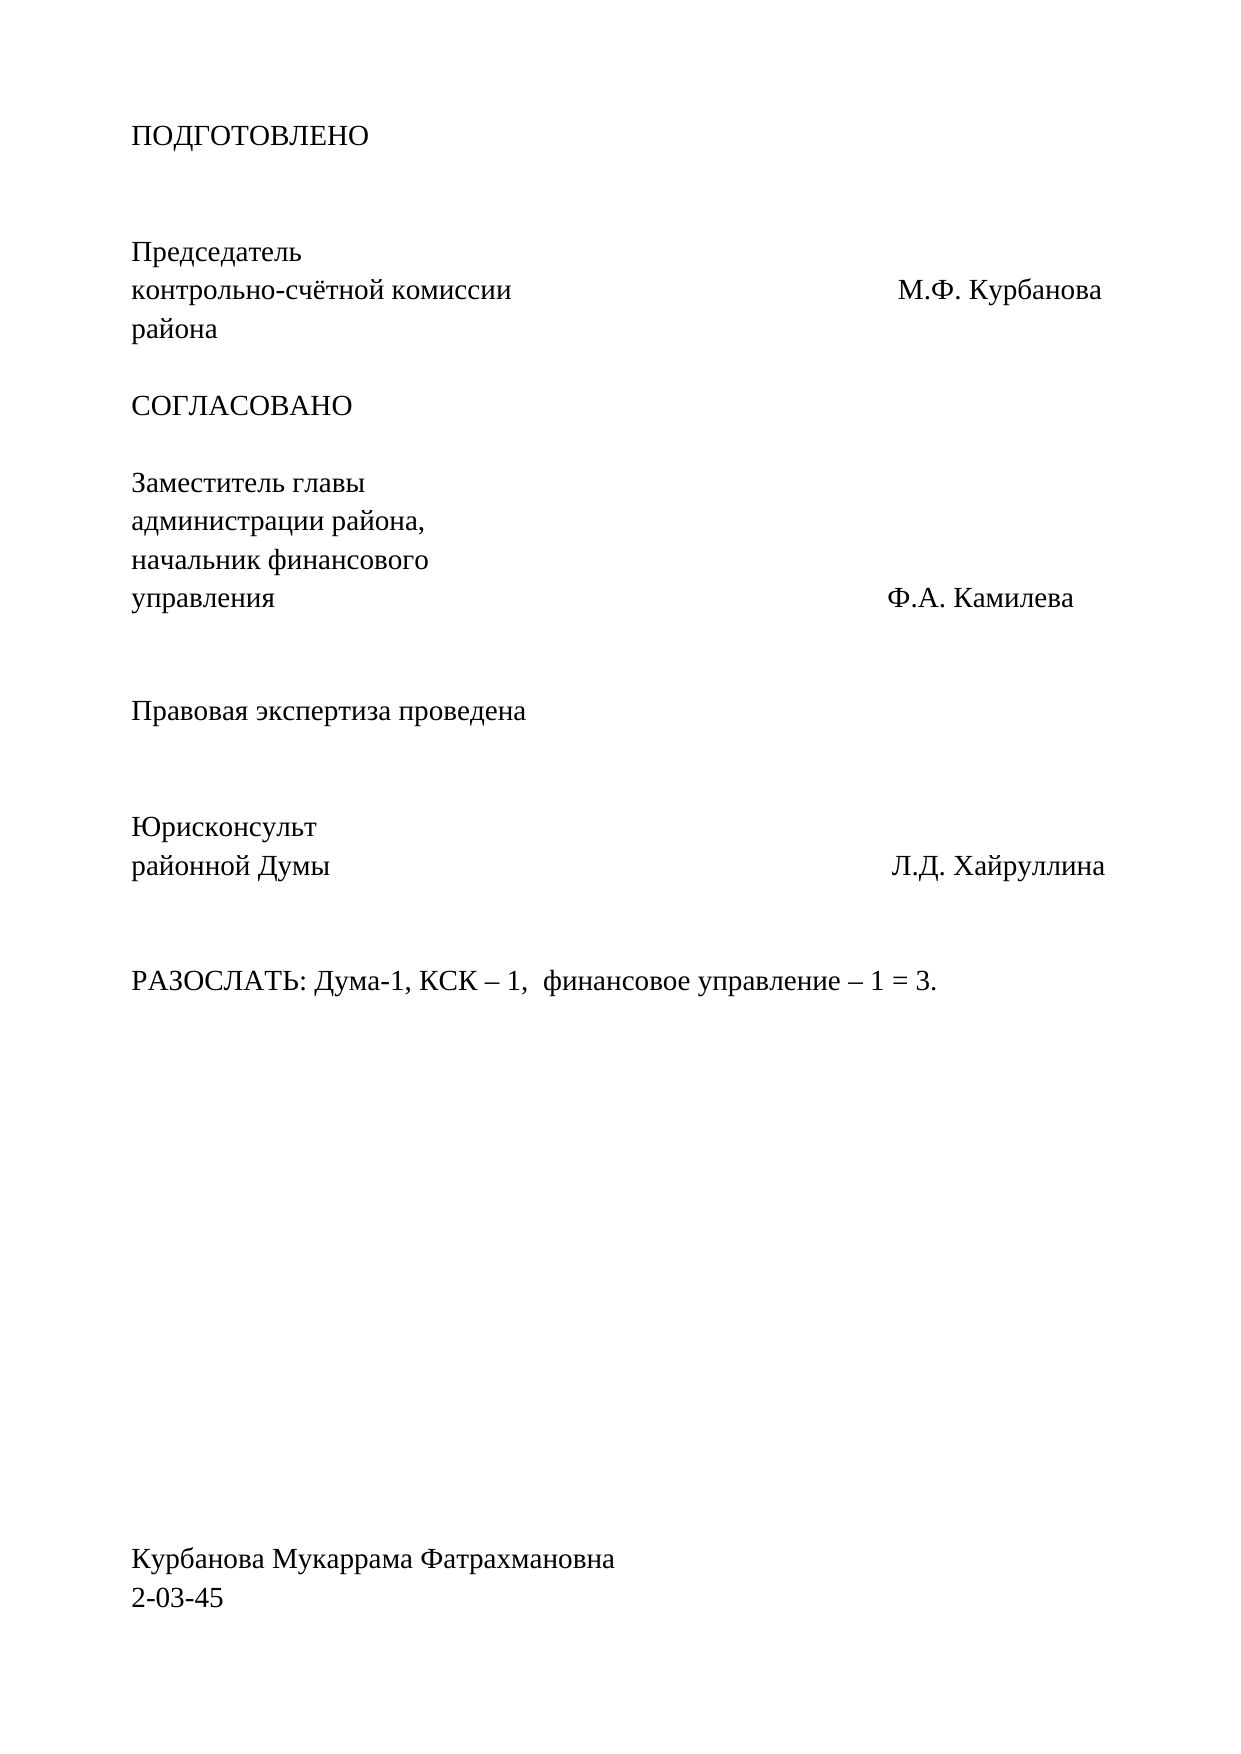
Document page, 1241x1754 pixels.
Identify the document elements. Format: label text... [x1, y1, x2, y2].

text Правовая экспертиза проведена [131, 693, 1181, 727]
text Курбанова Мукаррама Фатрахмановна [131, 1541, 1181, 1575]
text 2-03-45 [131, 1580, 1181, 1613]
text управления Ф.А. Камилева [131, 581, 1181, 614]
text контрольно-счётной комиссии М.Ф. Курбанова [131, 272, 1181, 306]
text Юрисконсульт [131, 809, 1181, 843]
text Заместитель главы [131, 465, 1181, 498]
text Председатель [131, 234, 1181, 267]
text начальник финансового [131, 542, 1181, 576]
text районной Думы Л.Д. Хайруллина [131, 848, 1181, 881]
text ПОДГОТОВЛЕНО [131, 118, 1181, 152]
text района [131, 311, 1181, 344]
text администрации района, [131, 503, 1181, 537]
text СОГЛАСОВАНО [131, 388, 1181, 421]
text РАЗОСЛАТЬ: Дума-1, КСК – 1, финансовое управление – 1 = 3. [131, 963, 1181, 997]
